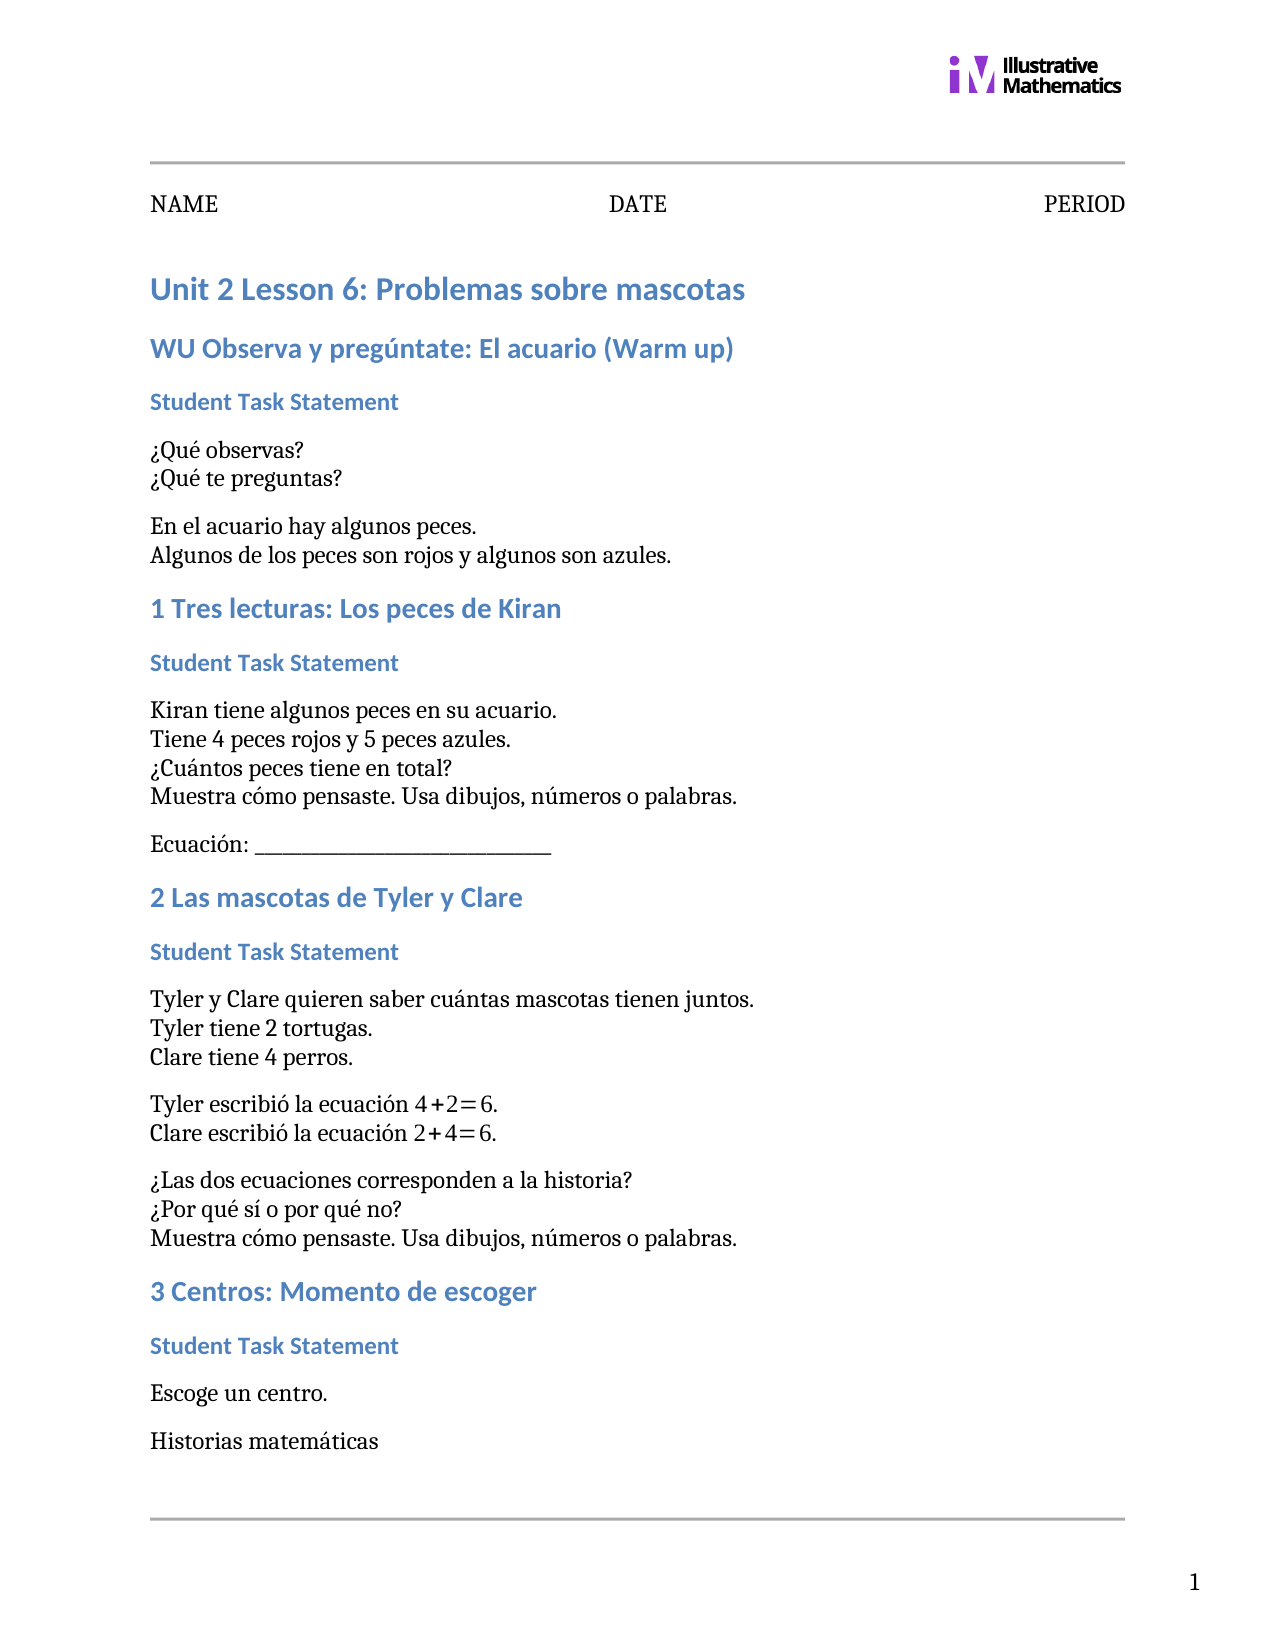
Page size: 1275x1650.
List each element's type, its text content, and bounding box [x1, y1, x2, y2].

text ¿Qué observas? ¿Qué te preguntas? [150, 436, 1125, 493]
text ¿Las dos ecuaciones corresponden a la historia? ¿Por qué sí o por qué no? Muestra cómo pensaste. Usa dibujos, números o palabras. [150, 1166, 1125, 1252]
text Tyler escribió la ecuación . Clare escribió la ecuación . [150, 1090, 1125, 1147]
subtitle 2 Las mascotas de Tyler y Clare [150, 879, 1125, 915]
subtitle 1 Tres lecturas: Los peces de Kiran [150, 590, 1125, 626]
text Kiran tiene algunos peces en su acuario. Tiene 4 peces rojos y 5 peces azules. ¿Cuántos peces tiene en total? Muestra cómo pensaste. Usa dibujos, números o palabras. [150, 696, 1125, 811]
text Ecuación: ________________________________ [150, 830, 1125, 858]
subtitle Student Task Statement [150, 936, 1125, 966]
subtitle WU Observa y pregúntate: El acuario (Warm up) [150, 330, 1125, 366]
text En el acuario hay algunos peces. Algunos de los peces son rojos y algunos son azules. [150, 512, 1125, 569]
subtitle Student Task Statement [150, 386, 1125, 417]
text Escoge un centro. [150, 1379, 1125, 1408]
text Historias matemáticas [150, 1427, 1125, 1455]
picture [949, 55, 1121, 93]
text Tyler y Clare quieren saber cuántas mascotas tienen juntos. Tyler tiene 2 tortugas. Clare tiene 4 perros. [150, 985, 1125, 1071]
subtitle 3 Centros: Momento de escoger [150, 1273, 1125, 1309]
subtitle Student Task Statement [150, 1330, 1125, 1360]
subtitle Unit 2 Lesson 6: Problemas sobre mascotas [150, 268, 1125, 309]
subtitle Student Task Statement [150, 647, 1125, 677]
